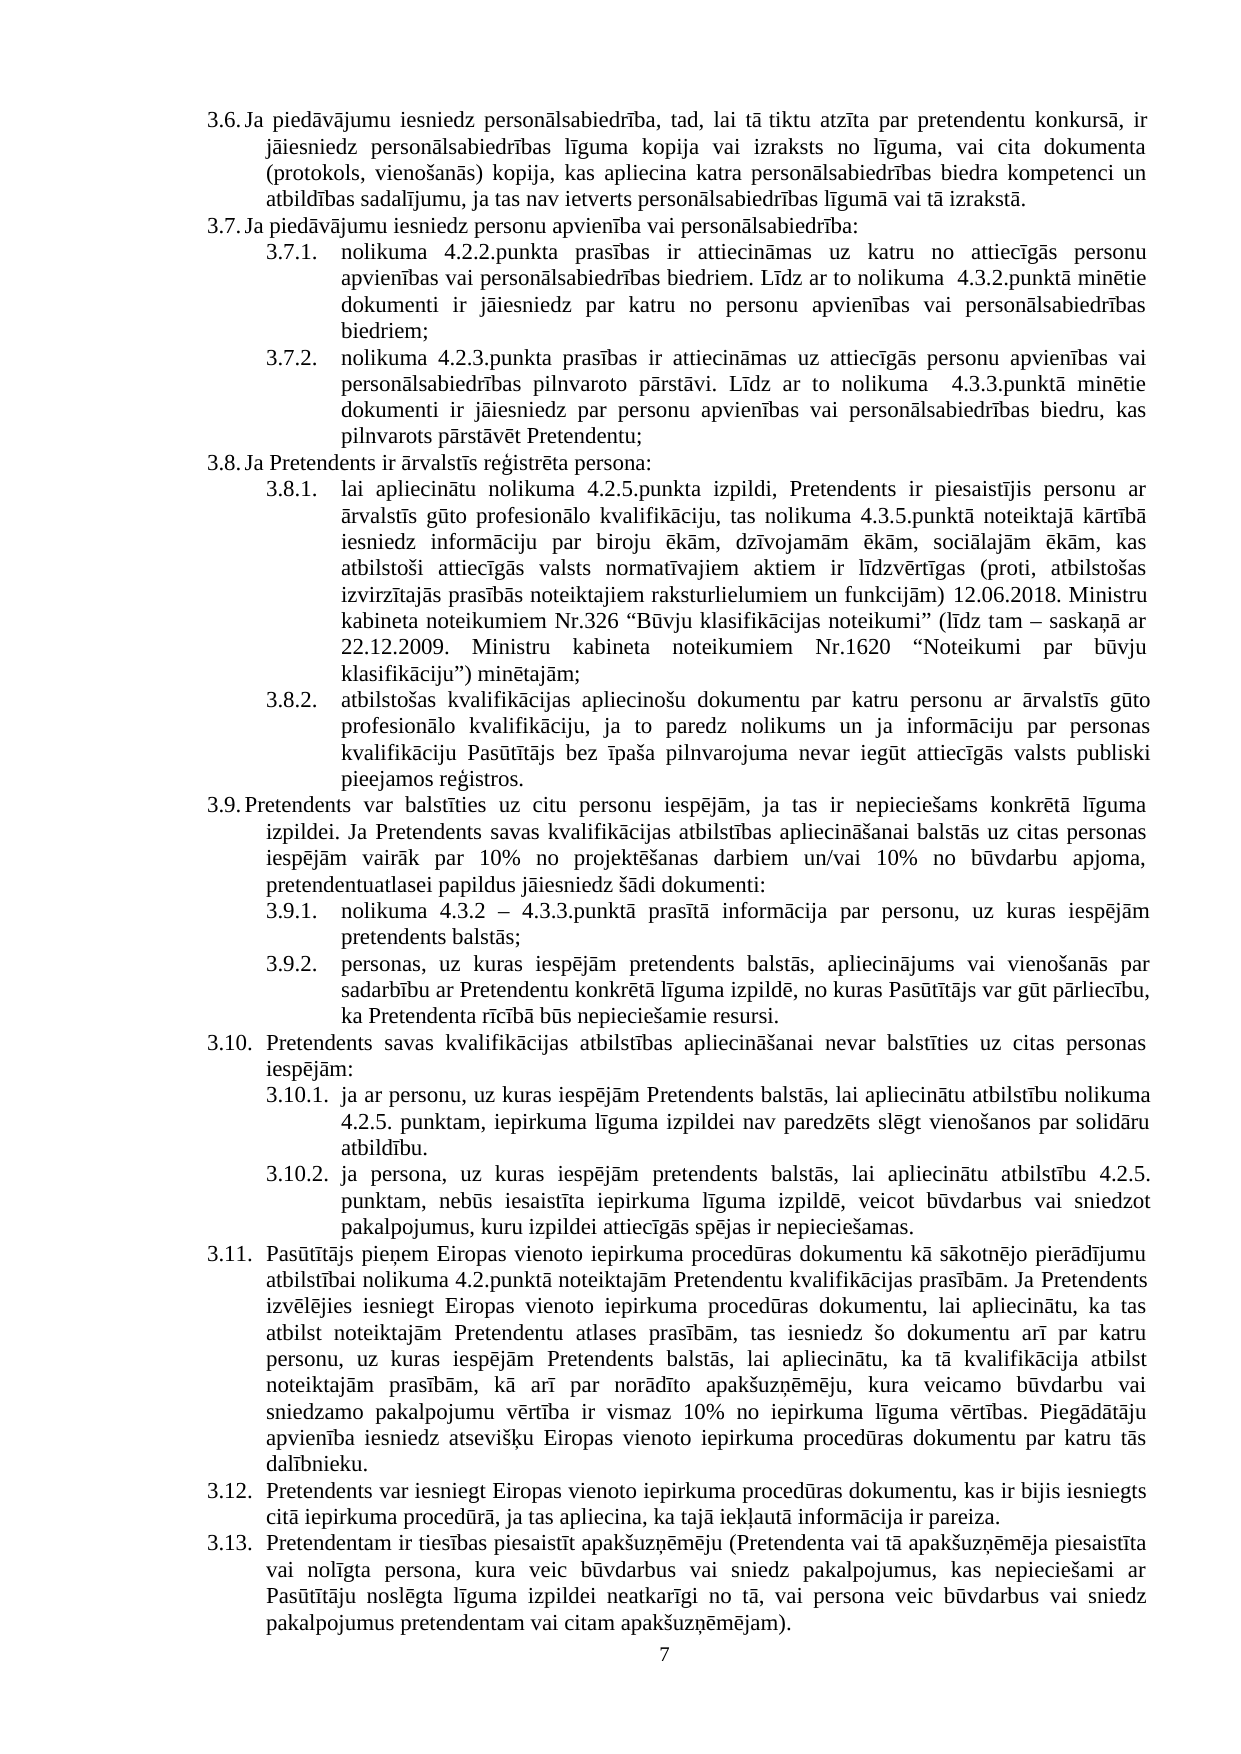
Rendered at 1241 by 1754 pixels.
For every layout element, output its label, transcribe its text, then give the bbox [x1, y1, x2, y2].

list nolikuma 4.2.3.punkta prasības ir attiecināmas uz attiecīgās personu apvienības vai personālsabiedrības pilnvaroto pārstāvi. Līdz ar to nolikuma 4.3.3.punktā minētie dokumenti ir jāiesniedz par personu apvienības vai personālsabiedrības biedru, kas pilnvarots pārstāvēt Pretendentu; [266, 343, 1148, 449]
list lai apliecinātu nolikuma 4.2.5.punkta izpildi, Pretendents ir piesaistījis personu ar ārvalstīs gūto profesionālo kvalifikāciju, tas nolikuma 4.3.5.punktā noteiktajā kārtībā iesniedz informāciju par biroju ēkām, dzīvojamām ēkām, sociālajām ēkām, kas atbilstoši attiecīgās valsts normatīvajiem aktiem ir līdzvērtīgas (proti, atbilstošas izvirzītajās prasībās noteiktajiem raksturlielumiem un funkcijām) 12.06.2018. Ministru kabineta noteikumiem Nr.326 “Būvju klasifikācijas noteikumi” (līdz tam – saskaņā ar 22.12.2009. Ministru kabineta noteikumiem Nr.1620 “Noteikumi par būvju klasifikāciju”) minētajām; [266, 475, 1148, 686]
list Ja piedāvājumu iesniedz personālsabiedrība, tad, lai tā tiktu atzīta par pretendentu konkursā, ir jāiesniedz personālsabiedrības līguma kopija vai izraksts no līguma, vai cita dokumenta (protokols, vienošanās) kopija, kas apliecina katra personālsabiedrības biedra kompetenci un atbildības sadalījumu, ja tas nav ietverts personālsabiedrības līgumā vai tā izrakstā. [207, 106, 1148, 212]
list ja persona, uz kuras iespējām pretendents balstās, lai apliecinātu atbilstību 4.2.5. punktam, nebūs iesaistīta iepirkuma līguma izpildē, veicot būvdarbus vai sniedzot pakalpojumus, kuru izpildei attiecīgās spējas ir nepieciešamas. [266, 1161, 1152, 1239]
list personas, uz kuras iespējām pretendents balstās, apliecinājums vai vienošanās par sadarbību ar Pretendentu konkrētā līguma izpildē, no kuras Pasūtītājs var gūt pārliecību, ka Pretendenta rīcībā būs nepieciešamie resursi. [266, 950, 1152, 1029]
list Pretendents var balstīties uz citu personu iespējām, ja tas ir nepieciešams konkrētā līguma izpildei. Ja Pretendents savas kvalifikācijas atbilstības apliecināšanai balstās uz citas personas iespējām vairāk par 10% no projektēšanas darbiem un/vai 10% no būvdarbu apjoma, pretendentuatlasei papildus jāiesniedz šādi dokumenti: [207, 792, 1148, 897]
list atbilstošas kvalifikācijas apliecinošu dokumentu par katru personu ar ārvalstīs gūto profesionālo kvalifikāciju, ja to paredz nolikums un ja informāciju par personas kvalifikāciju Pasūtītājs bez īpaša pilnvarojuma nevar iegūt attiecīgās valsts publiski pieejamos reģistros. [266, 686, 1152, 792]
list Ja Pretendents ir ārvalstīs reģistrēta persona: [207, 449, 1148, 475]
list nolikuma 4.3.2 – 4.3.3.punktā prasītā informācija par personu, uz kuras iespējām pretendents balstās; [266, 897, 1152, 950]
list Pasūtītājs pieņem Eiropas vienoto iepirkuma procedūras dokumentu kā sākotnējo pierādījumu atbilstībai nolikuma 4.2.punktā noteiktajām Pretendentu kvalifikācijas prasībām. Ja Pretendents izvēlējies iesniegt Eiropas vienoto iepirkuma procedūras dokumentu, lai apliecinātu, ka tas atbilst noteiktajām Pretendentu atlases prasībām, tas iesniedz šo dokumentu arī par katru personu, uz kuras iespējām Pretendents balstās, lai apliecinātu, ka tā kvalifikācija atbilst noteiktajām prasībām, kā arī par norādīto apakšuzņēmēju, kura veicamo būvdarbu vai sniedzamo pakalpojumu vērtība ir vismaz 10% no iepirkuma līguma vērtības. Piegādātāju apvienība iesniedz atsevišķu Eiropas vienoto iepirkuma procedūras dokumentu par katru tās dalībnieku. [207, 1239, 1148, 1477]
list Pretendentam ir tiesības piesaistīt apakšuzņēmēju (Pretendenta vai tā apakšuzņēmēja piesaistīta vai nolīgta persona, kura veic būvdarbus vai sniedz pakalpojumus, kas nepieciešami ar Pasūtītāju noslēgta līguma izpildei neatkarīgi no tā, vai persona veic būvdarbus vai sniedz pakalpojumus pretendentam vai citam apakšuzņēmējam). [207, 1529, 1148, 1635]
list Ja piedāvājumu iesniedz personu apvienība vai personālsabiedrība: [207, 212, 1148, 238]
list ja ar personu, uz kuras iespējām Pretendents balstās, lai apliecinātu atbilstību nolikuma 4.2.5. punktam, iepirkuma līguma izpildei nav paredzēts slēgt vienošanos par solidāru atbildību. [266, 1081, 1152, 1161]
list nolikuma 4.2.2.punkta prasības ir attiecināmas uz katru no attiecīgās personu apvienības vai personālsabiedrības biedriem. Līdz ar to nolikuma 4.3.2.punktā minētie dokumenti ir jāiesniedz par katru no personu apvienības vai personālsabiedrības biedriem; [266, 238, 1148, 343]
list Pretendents savas kvalifikācijas atbilstības apliecināšanai nevar balstīties uz citas personas iespējām: [207, 1029, 1148, 1081]
list Pretendents var iesniegt Eiropas vienoto iepirkuma procedūras dokumentu, kas ir bijis iesniegts citā iepirkuma procedūrā, ja tas apliecina, ka tajā iekļautā informācija ir pareiza. [207, 1477, 1148, 1529]
